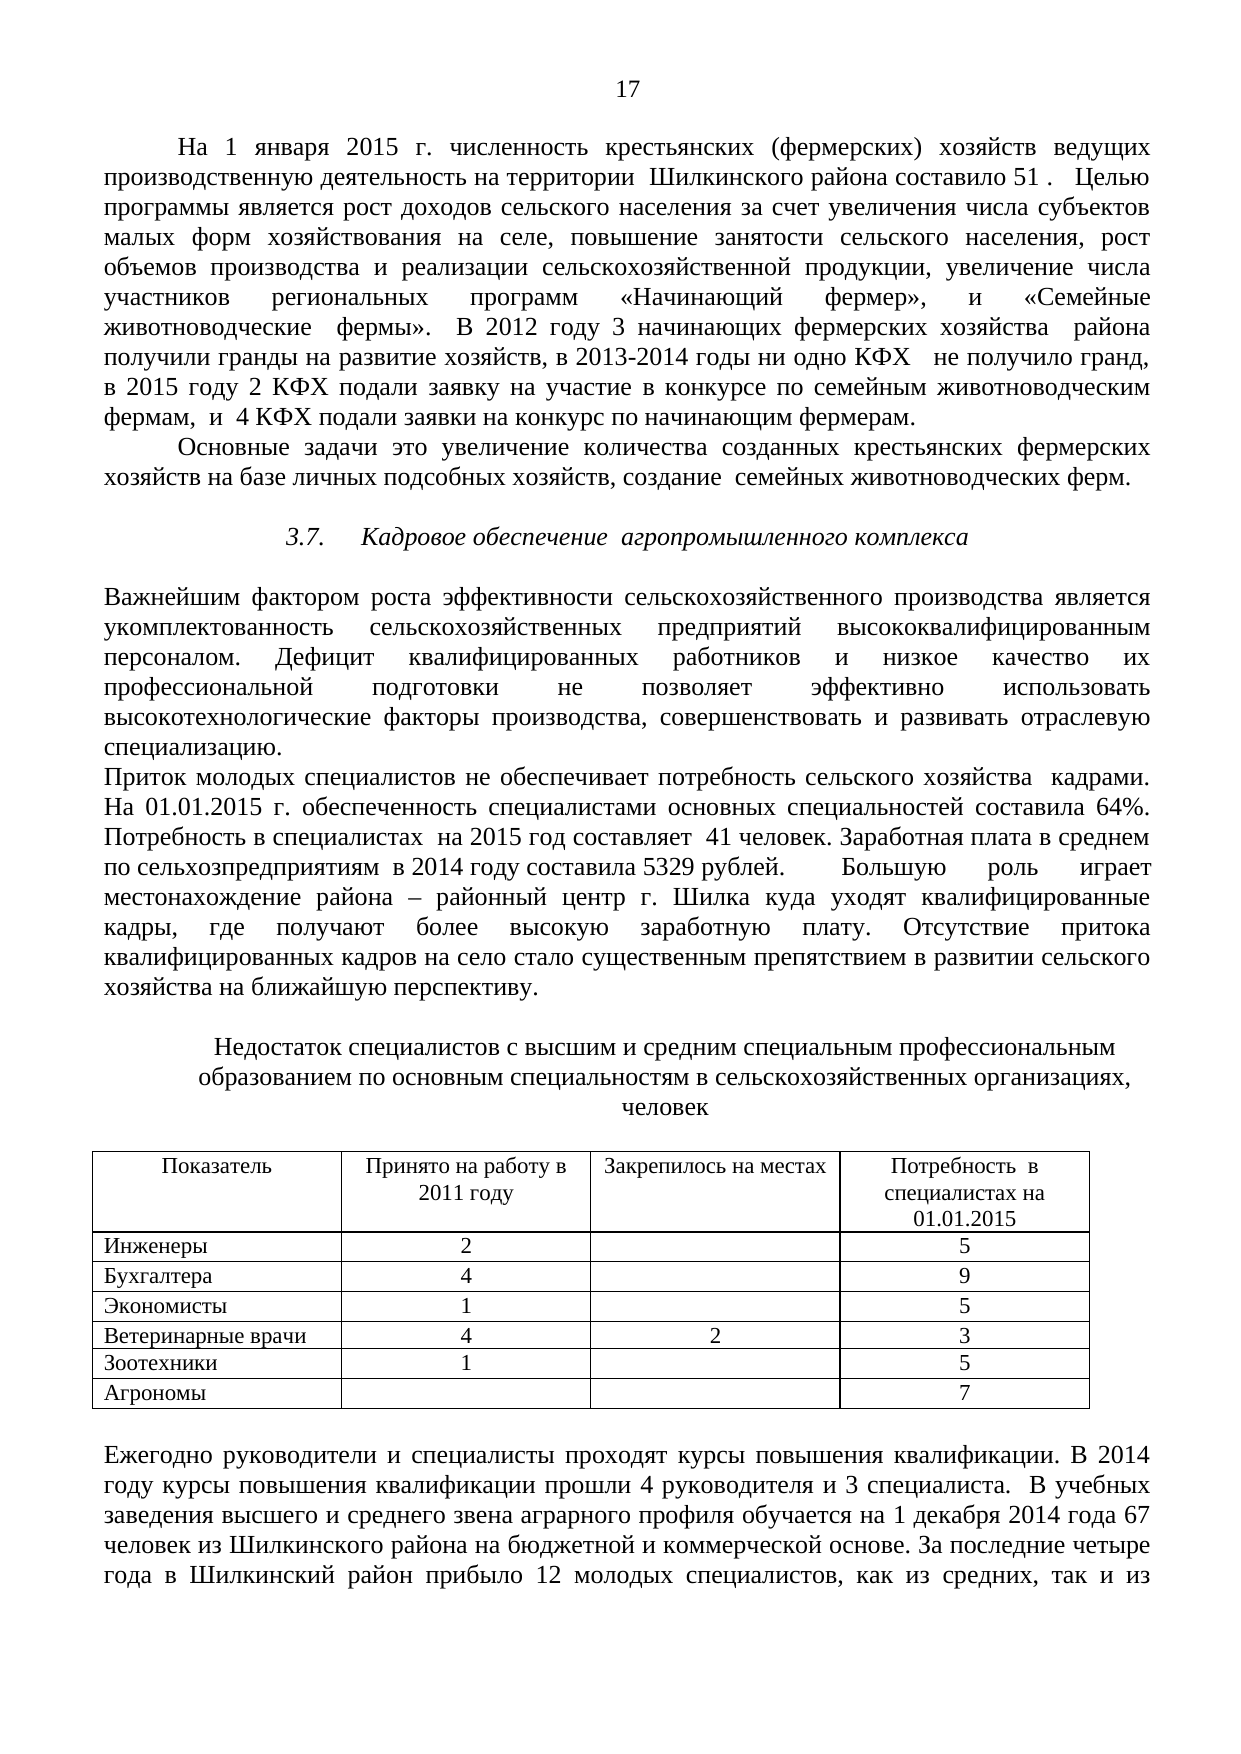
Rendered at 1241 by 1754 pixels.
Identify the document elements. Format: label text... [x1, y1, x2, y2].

table_cell 2 [591, 1322, 839, 1348]
table_header Потребность в специалистах на 01.01.2015 [841, 1152, 1089, 1231]
table_cell 5 [841, 1292, 1089, 1321]
table_cell 2 [342, 1233, 590, 1261]
text Приток молодых специалистов не обеспечивает потребность сельского хозяйства кадрами. На 01.01.2015 г. обеспеченность специалистами основных специальностей составила 64%. Потребность в специалистах на 2015 год составляет 41 человек. Заработная плата в среднем по сельхозпредприятиям в 2014 году составила 5329 рублей. Большую роль играет местонахождение района – районный центр г. Шилка куда уходят квалифицированные кадры, где получают более высокую заработную плату. Отсутствие притока квалифицированных кадров на село стало существенным препятствием в развитии сельского хозяйства на ближайшую перспективу. [103, 761, 1152, 1001]
table_cell [591, 1292, 839, 1321]
table_cell Инженеры [93, 1233, 341, 1261]
table_cell [591, 1349, 839, 1378]
table_cell [591, 1233, 839, 1261]
table_cell 4 [342, 1262, 590, 1291]
text Недостаток специалистов с высшим и средним специальным профессиональным образованием по основным специальностям в сельскохозяйственных организациях, человек [178, 1031, 1152, 1121]
text Важнейшим фактором роста эффективности сельскохозяйственного производства является укомплектованность сельскохозяйственных предприятий высококвалифицированным персоналом. Дефицит квалифицированных работников и низкое качество их профессиональной подготовки не позволяет эффективно использовать высокотехнологические факторы производства, совершенствовать и развивать отраслевую специализацию. [103, 581, 1152, 761]
table_header Принято на работу в 2011 году [342, 1152, 590, 1231]
table_cell [591, 1379, 839, 1408]
table_cell 3 [841, 1322, 1089, 1348]
table_cell 5 [841, 1349, 1089, 1378]
list Кадровое обеспечение агропромышленного комплекса [103, 521, 1152, 551]
table_cell [591, 1262, 839, 1291]
table_cell 7 [841, 1379, 1089, 1408]
table_cell Агрономы [93, 1379, 341, 1408]
table_header Закрепилось на местах [591, 1152, 839, 1231]
table_cell Бухгалтера [93, 1262, 341, 1291]
table_cell Экономисты [93, 1292, 341, 1321]
table_cell [342, 1379, 590, 1408]
text Основные задачи это увеличение количества созданных крестьянских фермерских хозяйств на базе личных подсобных хозяйств, создание семейных животноводческих ферм. [103, 431, 1152, 491]
table_cell Зоотехники [93, 1349, 341, 1378]
table_cell 4 [342, 1322, 590, 1348]
table_header Показатель [93, 1152, 341, 1231]
table_cell 1 [342, 1292, 590, 1321]
table_cell 9 [841, 1262, 1089, 1291]
table_cell 5 [841, 1233, 1089, 1261]
text На 1 января 2015 г. численность крестьянских (фермерских) хозяйств ведущих производственную деятельность на территории Шилкинского района составило 51 . Целью программы является рост доходов сельского населения за счет увеличения числа субъектов малых форм хозяйствования на селе, повышение занятости сельского населения, рост объемов производства и реализации сельскохозяйственной продукции, увеличение числа участников региональных программ «Начинающий фермер», и «Семейные животноводческие фермы». В 2012 году 3 начинающих фермерских хозяйства района получили гранды на развитие хозяйств, в 2013-2014 годы ни одно КФХ не получило гранд, в 2015 году 2 КФХ подали заявку на участие в конкурсе по семейным животноводческим фермам, и 4 КФХ подали заявки на конкурс по начинающим фермерам. [103, 131, 1152, 431]
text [103, 1439, 1152, 1589]
table_cell 1 [342, 1349, 590, 1378]
table_cell Ветеринарные врачи [93, 1322, 341, 1348]
